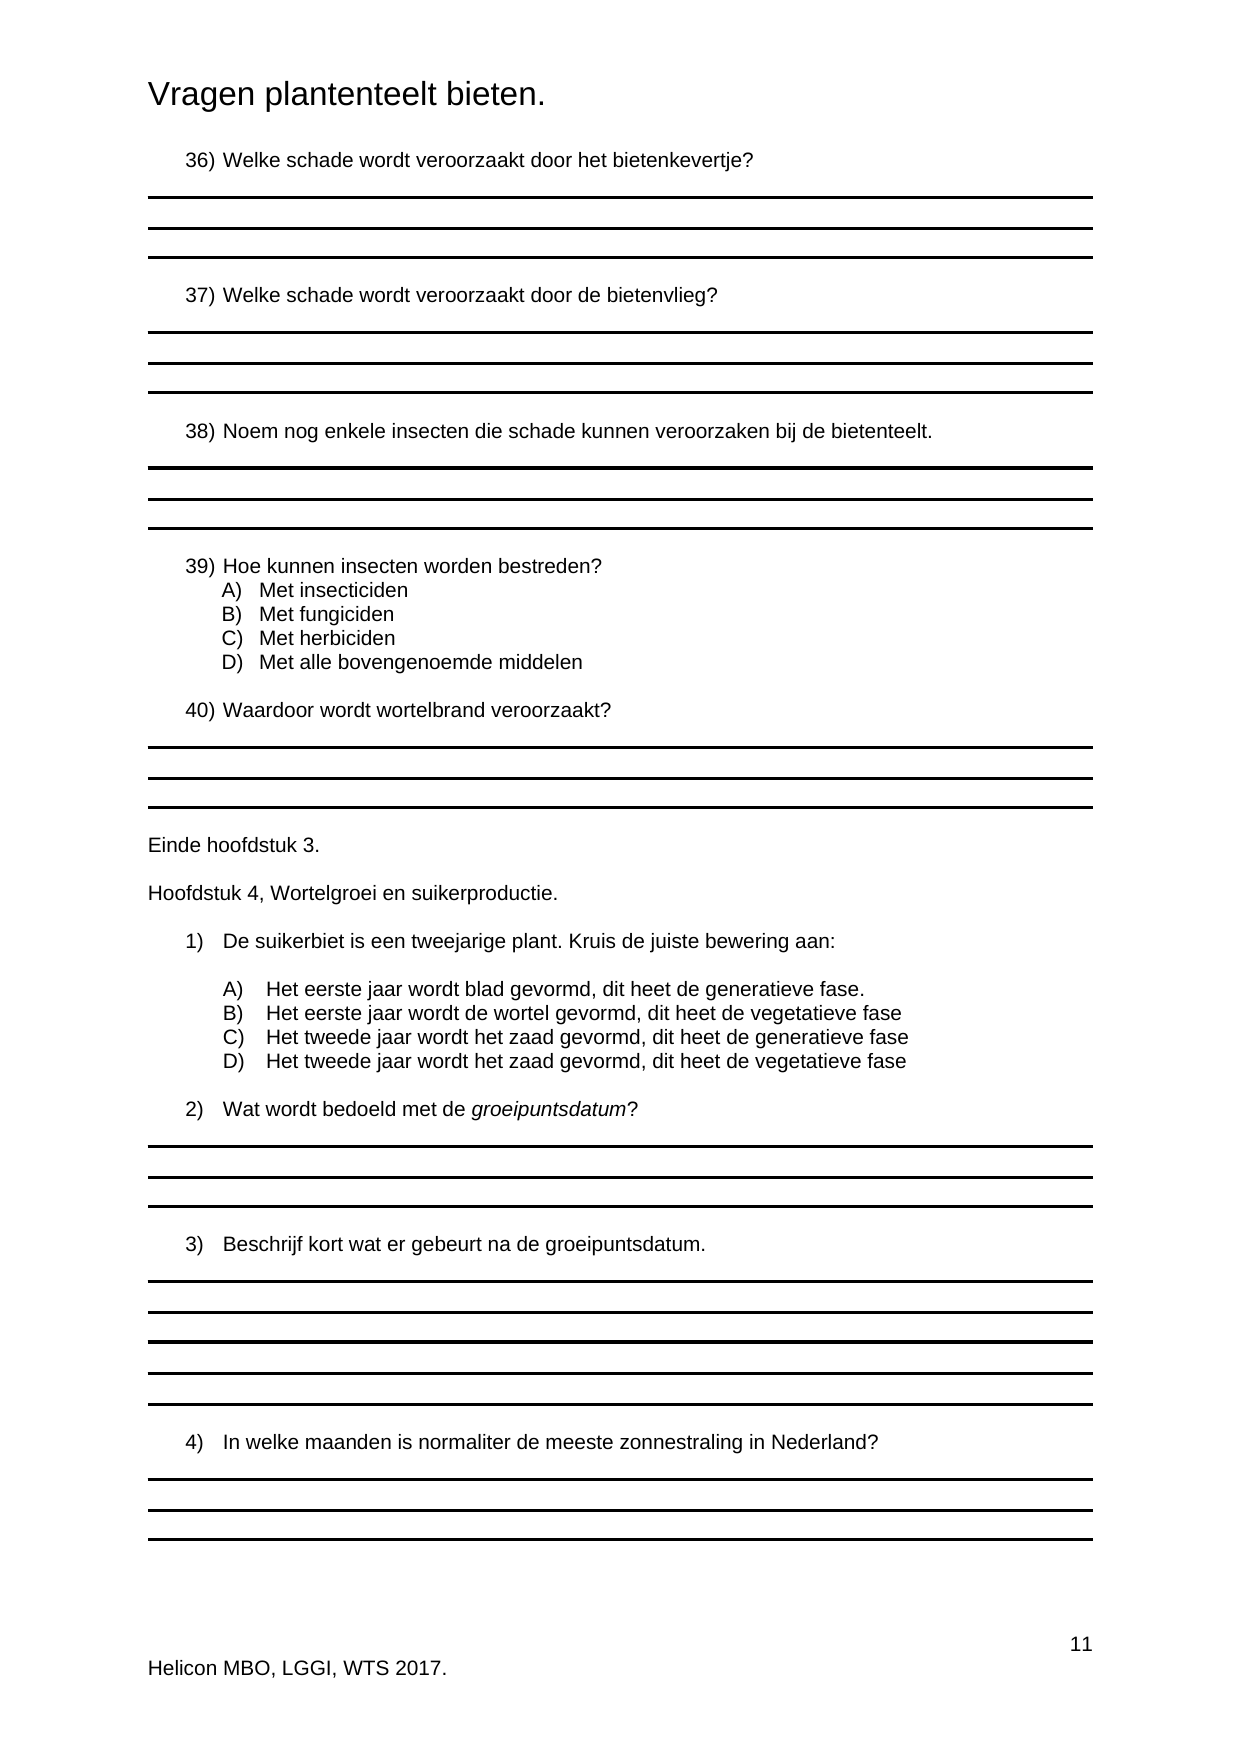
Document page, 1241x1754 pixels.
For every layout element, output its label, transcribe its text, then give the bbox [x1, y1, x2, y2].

list Het eerste jaar wordt blad gevormd, dit heet de generatieve fase. [223, 977, 1093, 1001]
list Met insecticiden [221, 578, 1093, 602]
list Het tweede jaar wordt het zaad gevormd, dit heet de generatieve fase [223, 1025, 1093, 1049]
list Met alle bovengenoemde middelen [221, 650, 1093, 674]
list Welke schade wordt veroorzaakt door het bietenkevertje? [185, 148, 1093, 172]
list De suikerbiet is een tweejarige plant. Kruis de juiste bewering aan: [185, 929, 1093, 953]
list In welke maanden is normaliter de meeste zonnestraling in Nederland? [185, 1430, 1093, 1454]
list Waardoor wordt wortelbrand veroorzaakt? [185, 698, 1093, 722]
list Het tweede jaar wordt het zaad gevormd, dit heet de vegetatieve fase [223, 1049, 1093, 1073]
list Beschrijf kort wat er gebeurt na de groeipuntsdatum. [185, 1232, 1093, 1256]
text Hoofdstuk 4, Wortelgroei en suikerproductie. [148, 881, 1093, 905]
list Met herbiciden [221, 626, 1093, 650]
list Hoe kunnen insecten worden bestreden? [185, 554, 1093, 578]
list Welke schade wordt veroorzaakt door de bietenvlieg? [185, 283, 1093, 307]
list Het eerste jaar wordt de wortel gevormd, dit heet de vegetatieve fase [223, 1001, 1093, 1025]
list Met fungiciden [221, 602, 1093, 626]
list Noem nog enkele insecten die schade kunnen veroorzaken bij de bietenteelt. [185, 418, 1093, 442]
text Einde hoofdstuk 3. [148, 833, 1093, 857]
list Wat wordt bedoeld met de groeipuntsdatum? [185, 1097, 1093, 1121]
